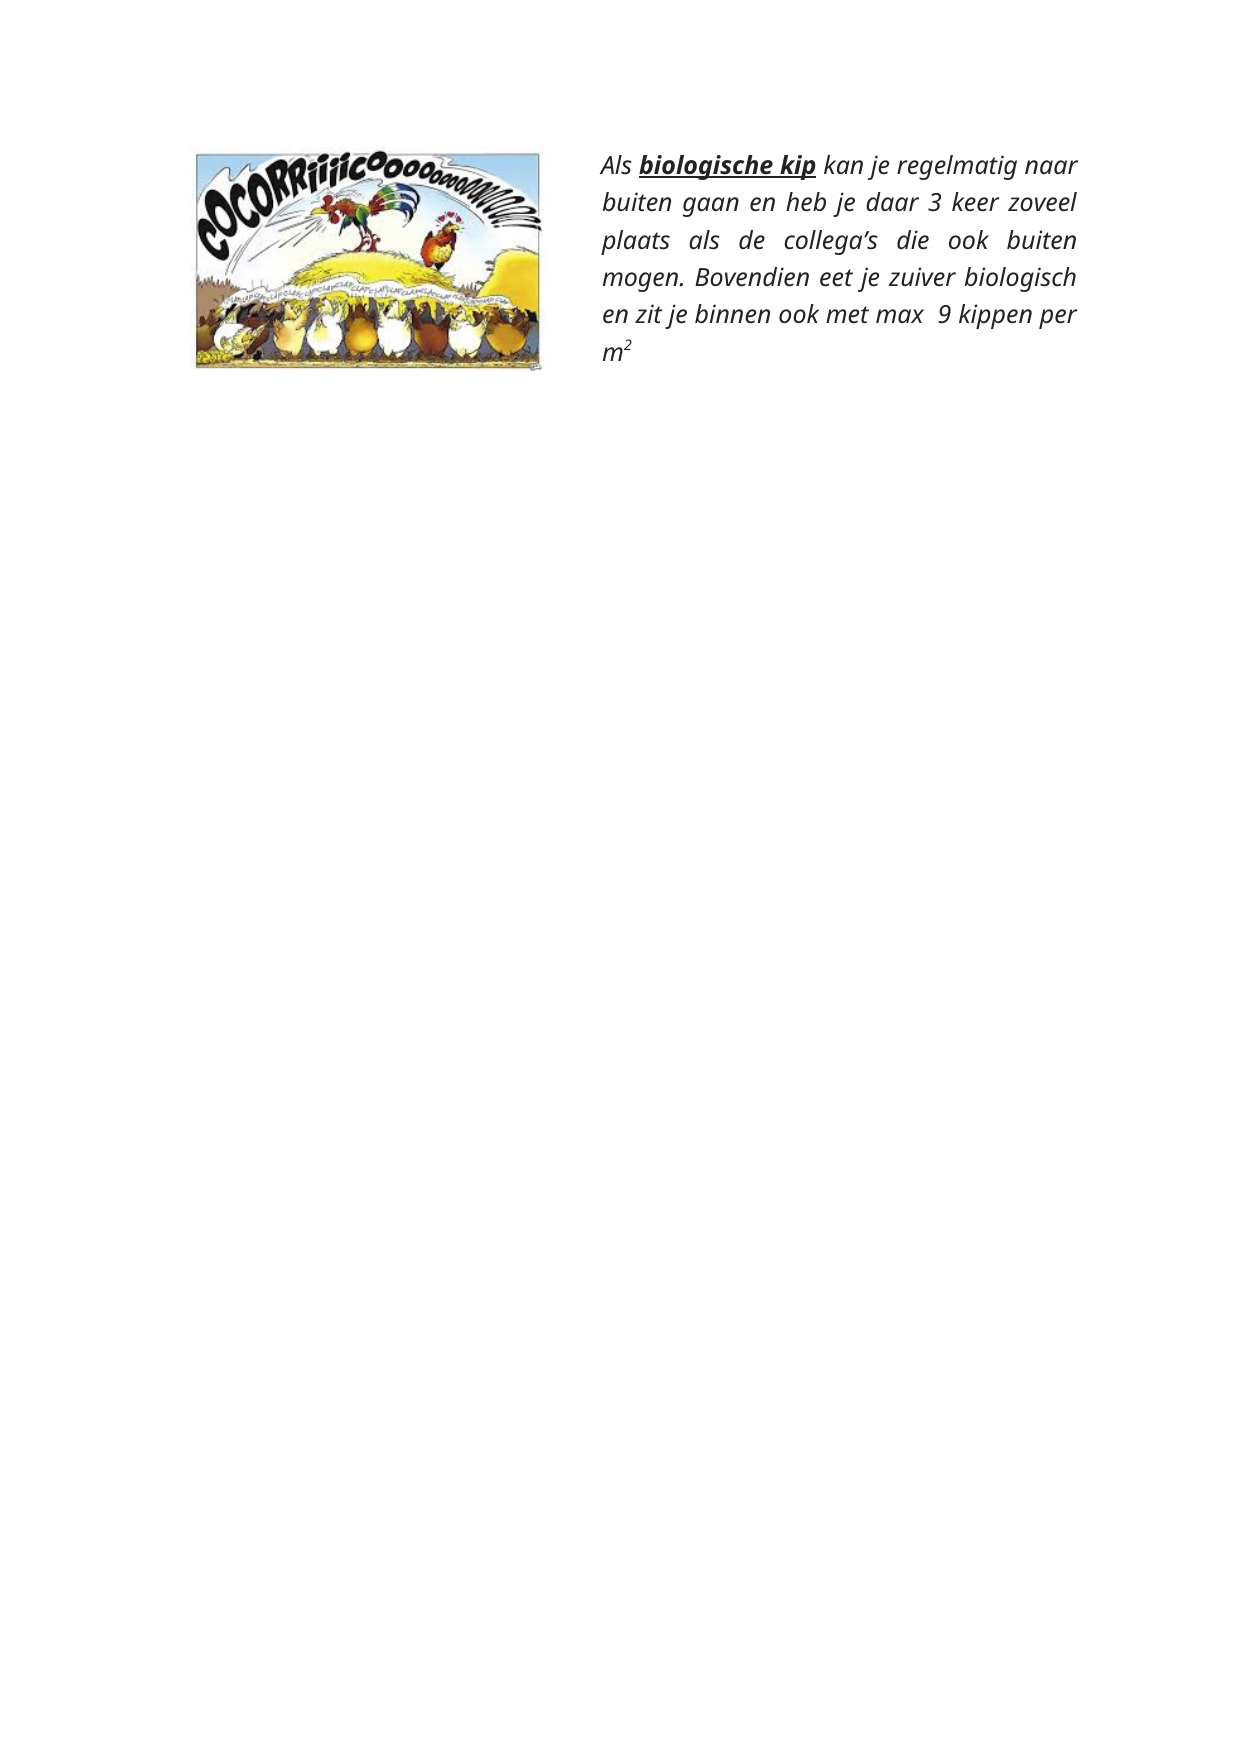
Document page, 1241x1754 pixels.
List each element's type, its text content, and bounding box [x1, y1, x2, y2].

picture [190, 147, 547, 372]
table_cell Als biologische kip kan je regelmatig naar buiten gaan en heb je daar 3 keer zoveel plaats als de collega’s die ook buiten mogen. Bovendien eet je zuiver biologisch en zit je binnen ook met max 9 kippen per m2 [591, 148, 1092, 376]
table_cell [179, 148, 591, 376]
